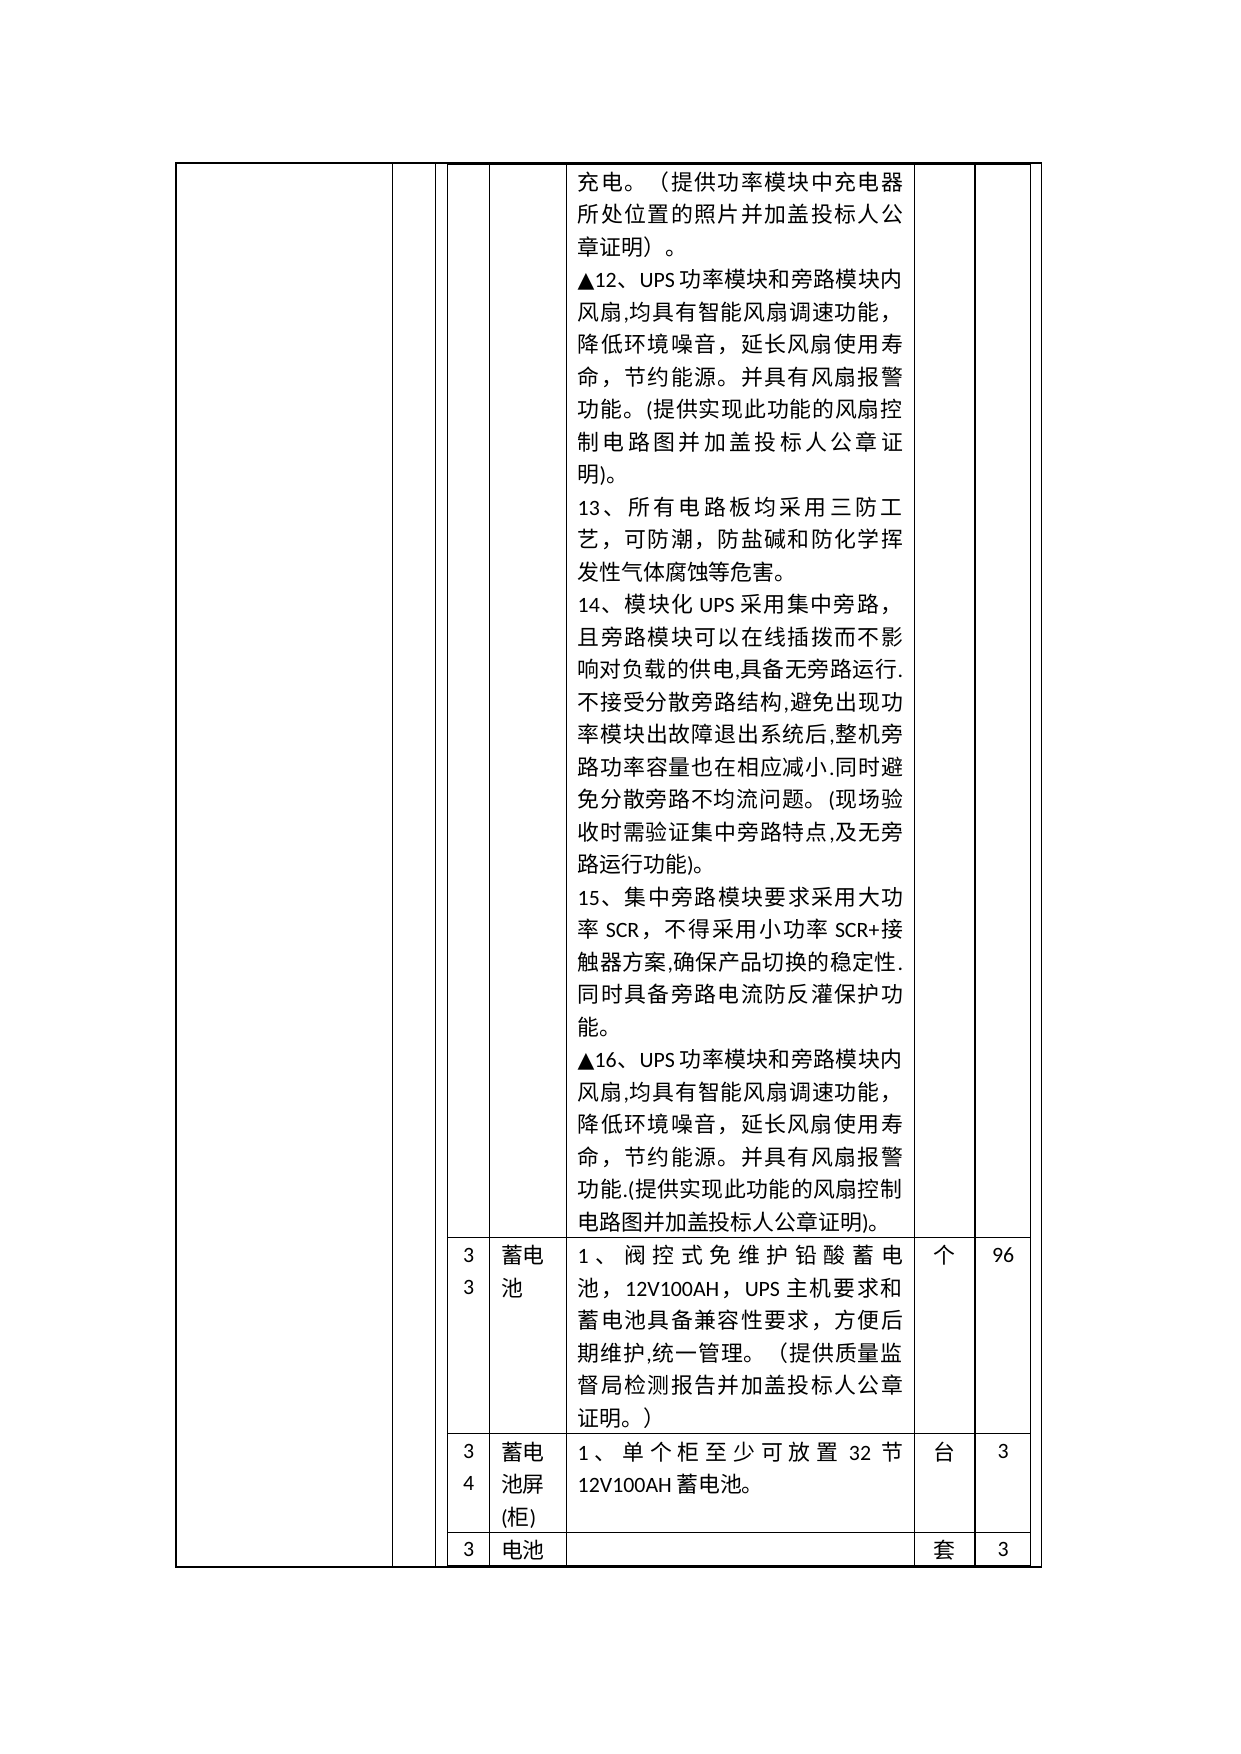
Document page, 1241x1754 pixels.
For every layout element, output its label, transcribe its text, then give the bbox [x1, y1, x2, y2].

table_cell [177, 164, 392, 1566]
table_cell 1 [393, 164, 435, 1566]
